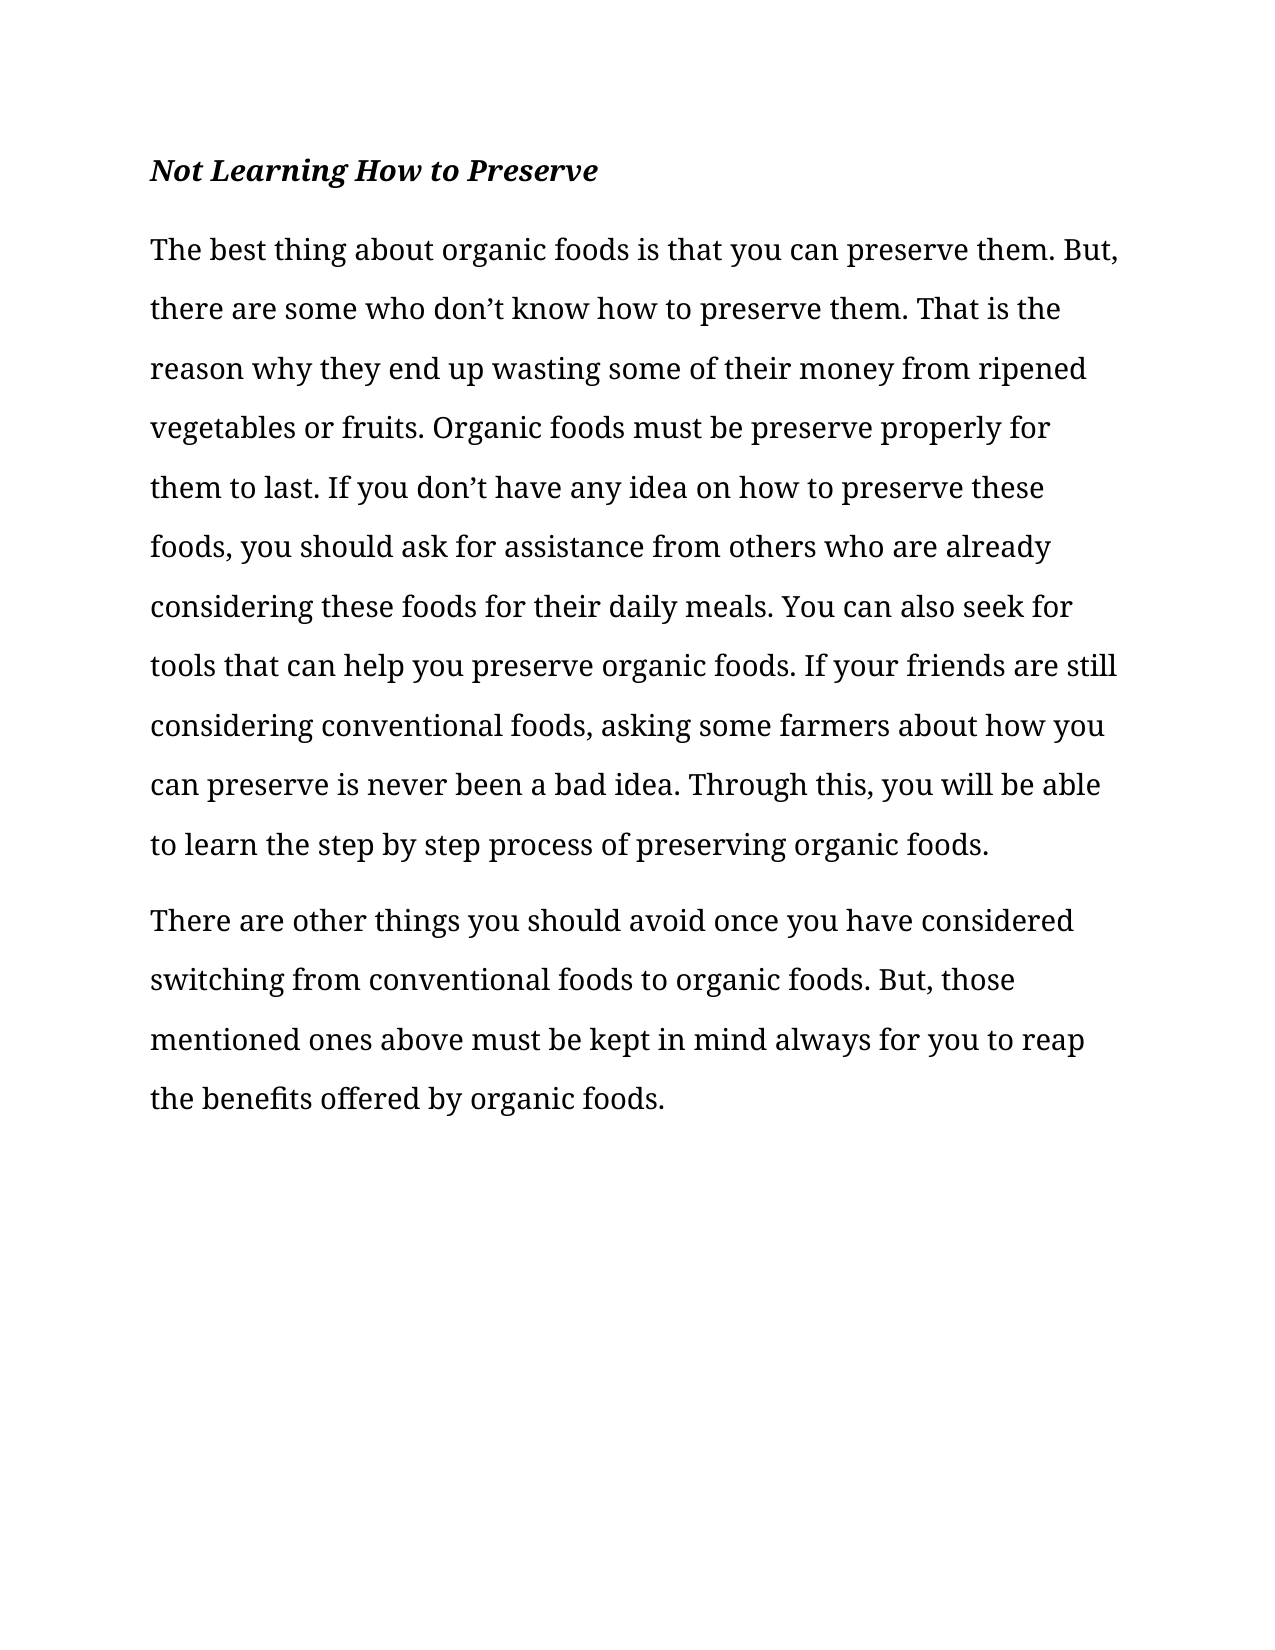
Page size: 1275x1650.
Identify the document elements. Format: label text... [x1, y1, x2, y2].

subtitle Not Learning How to Preserve [150, 150, 1113, 190]
text The best thing about organic foods is that you can preserve them. But, there are some who don’t know how to preserve them. That is the reason why they end up wasting some of their money from ripened vegetables or fruits. Organic foods must be preserve properly for them to last. If you don’t have any idea on how to preserve these foods, you should ask for assistance from others who are already considering these foods for their daily meals. You can also seek for tools that can help you preserve organic foods. If your friends are still considering conventional foods, asking some farmers about how you can preserve is never been a bad idea. Through this, you will be able to learn the step by step process of preserving organic foods. [150, 229, 1122, 864]
text There are other things you should avoid once you have considered switching from conventional foods to organic foods. But, those mentioned ones above must be kept in mind always for you to reap the benefits offered by organic foods. [150, 900, 1120, 1118]
